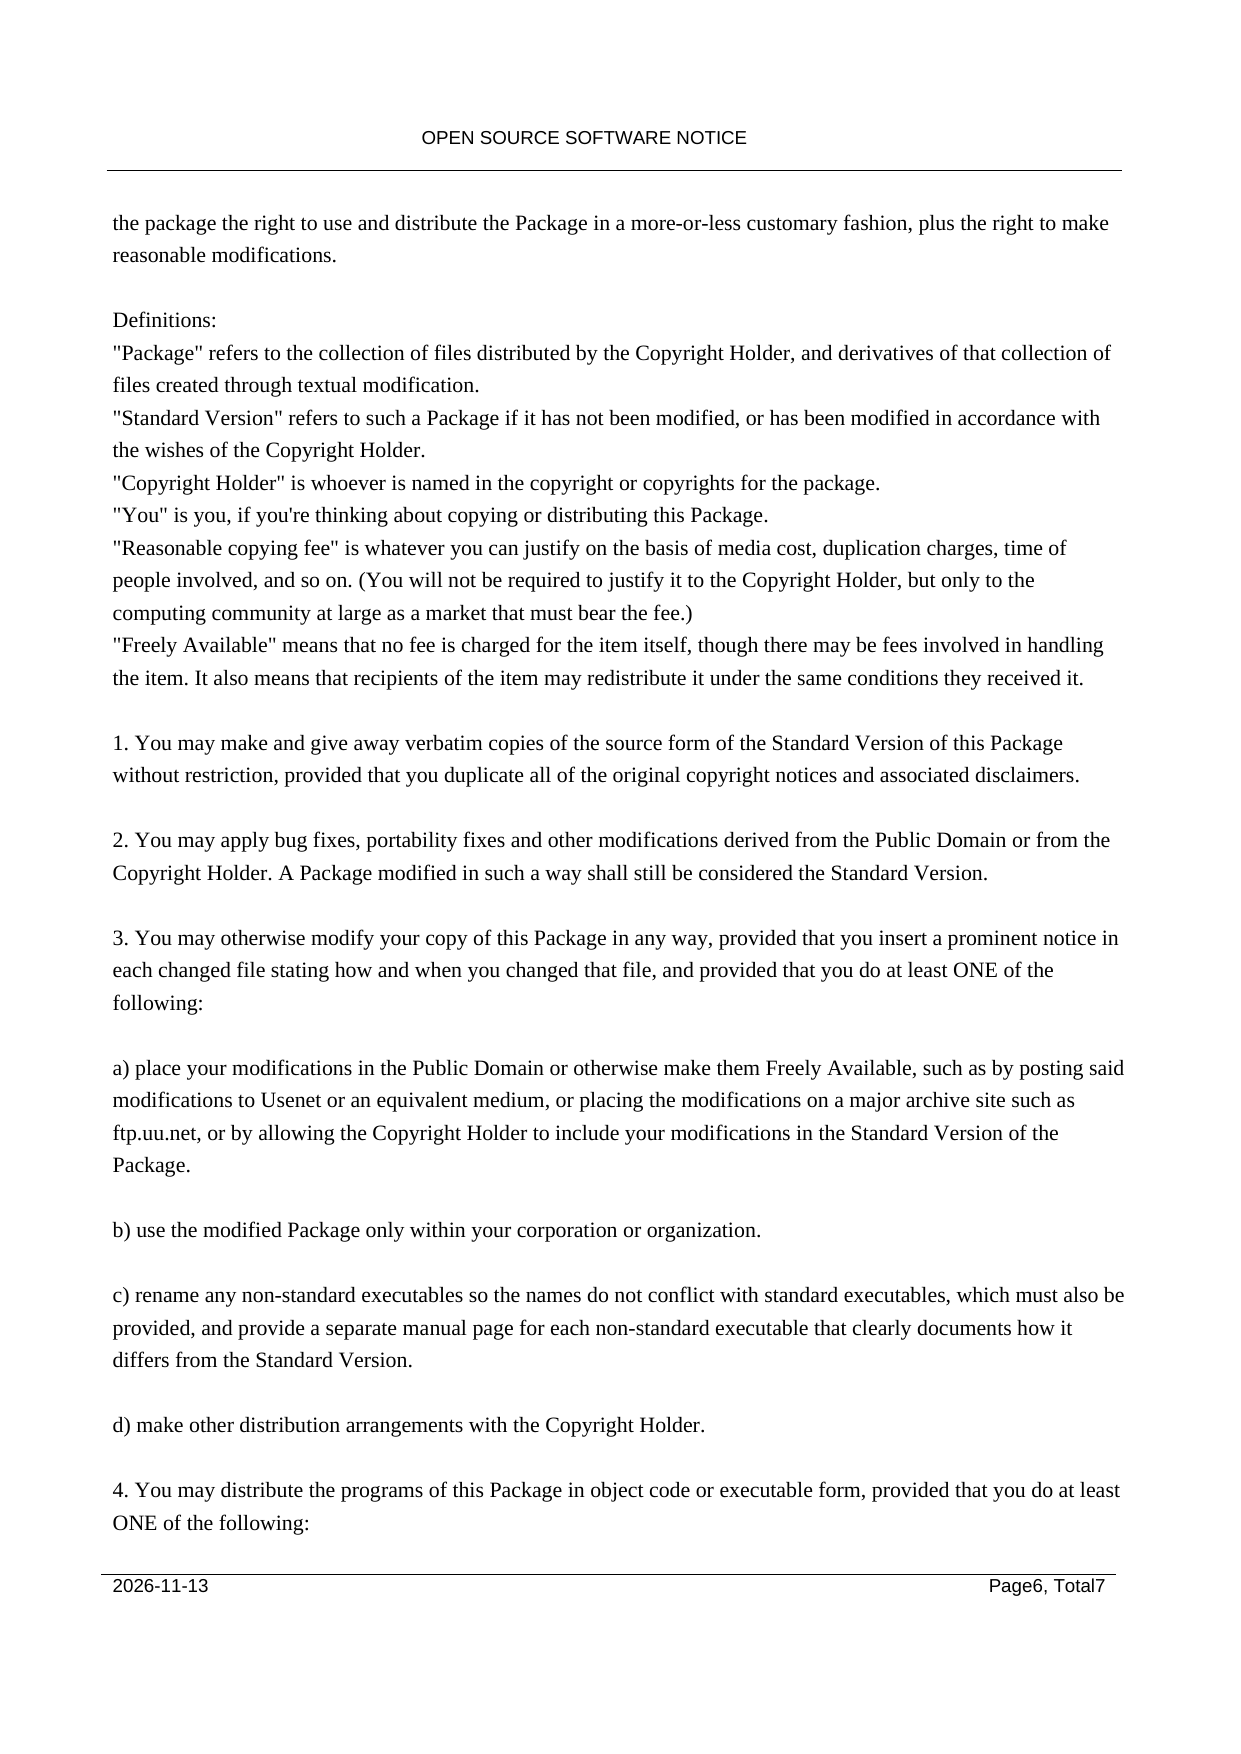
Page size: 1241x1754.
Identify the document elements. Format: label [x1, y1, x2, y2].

text [112, 206, 1128, 1539]
